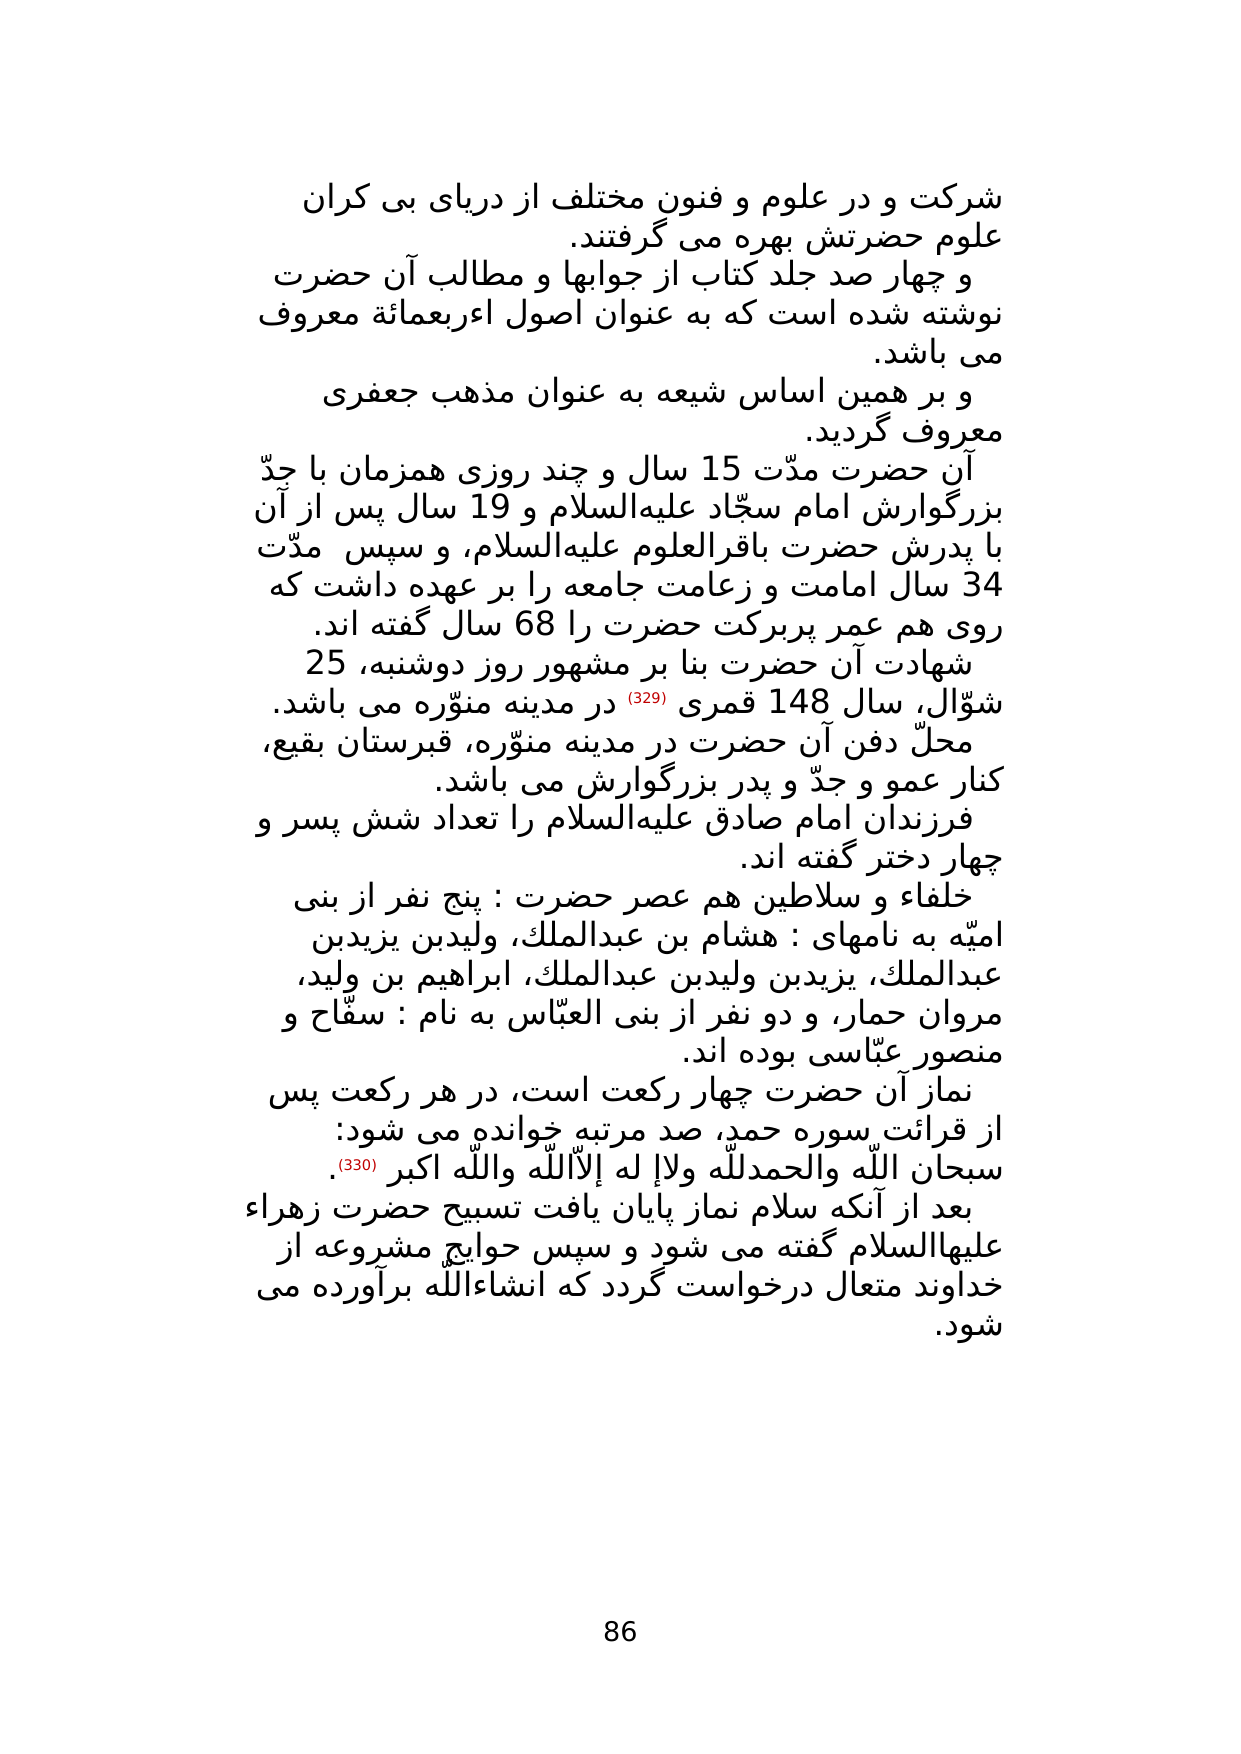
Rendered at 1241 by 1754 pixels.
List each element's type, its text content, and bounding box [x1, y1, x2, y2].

text و بر همين اساس شيعه به عنوان مذهب جعفرى معروف گرديد. [236, 371, 1004, 449]
text فرزندان امام صادق عليه‌السلام را تعداد شش پسر و چهار دختر گفته اند. [236, 799, 1004, 877]
text آن حضرت مدّت 15 سال و چند روزى همزمان با جدّ بزرگوارش امام سجّاد عليه‌السلام و 19 سال پس از آن با پدرش حضرت باقرالعلوم عليه‌السلام، و سپس ‍ مدّت 34 سال امامت و زعامت جامعه را بر عهده داشت كه روى هم عمر پربركت حضرت را 68 سال گفته اند. [236, 449, 1004, 643]
text بعد از آنكه سلام نماز پايان يافت تسبيح حضرت زهراء عليها‌السلام گفته مى شود و سپس حوايج مشروعه از خداوند متعال درخواست گردد كه انشاءاللّه برآورده مى شود. [236, 1187, 1004, 1343]
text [236, 177, 1004, 255]
text و چهار صد جلد كتاب از جوابها و مطالب آن حضرت نوشته شده است كه به عنوان اصول اءربعمائة معروف مى باشد. [236, 255, 1004, 371]
text خلفاء و سلاطين هم عصر حضرت : پنج نفر از بنى اميّه به نامهاى : هشام بن عبدالملك، وليدبن يزيدبن عبدالملك، يزيدبن وليدبن عبدالملك، ابراهيم بن وليد، مروان حمار، و دو نفر از بنى العبّاس به نام : سفّاح و منصور عبّاسى بوده اند. [236, 877, 1004, 1071]
text محلّ دفن آن حضرت در مدينه منوّره، قبرستان بقيع، كنار عمو و جدّ و پدر بزرگوارش مى باشد. [236, 721, 1004, 799]
text شهادت آن حضرت بنا بر مشهور روز دوشنبه، 25 شوّال، سال 148 قمرى (329) در مدينه منوّره مى باشد. [236, 643, 1004, 721]
text نماز آن حضرت چهار ركعت است، در هر ركعت پس از قرائت سوره حمد، صد مرتبه خوانده مى شود: سبحان اللّه والحمدللّه ولاإ له إلاّاللّه واللّه اكبر (330). [236, 1071, 1004, 1187]
